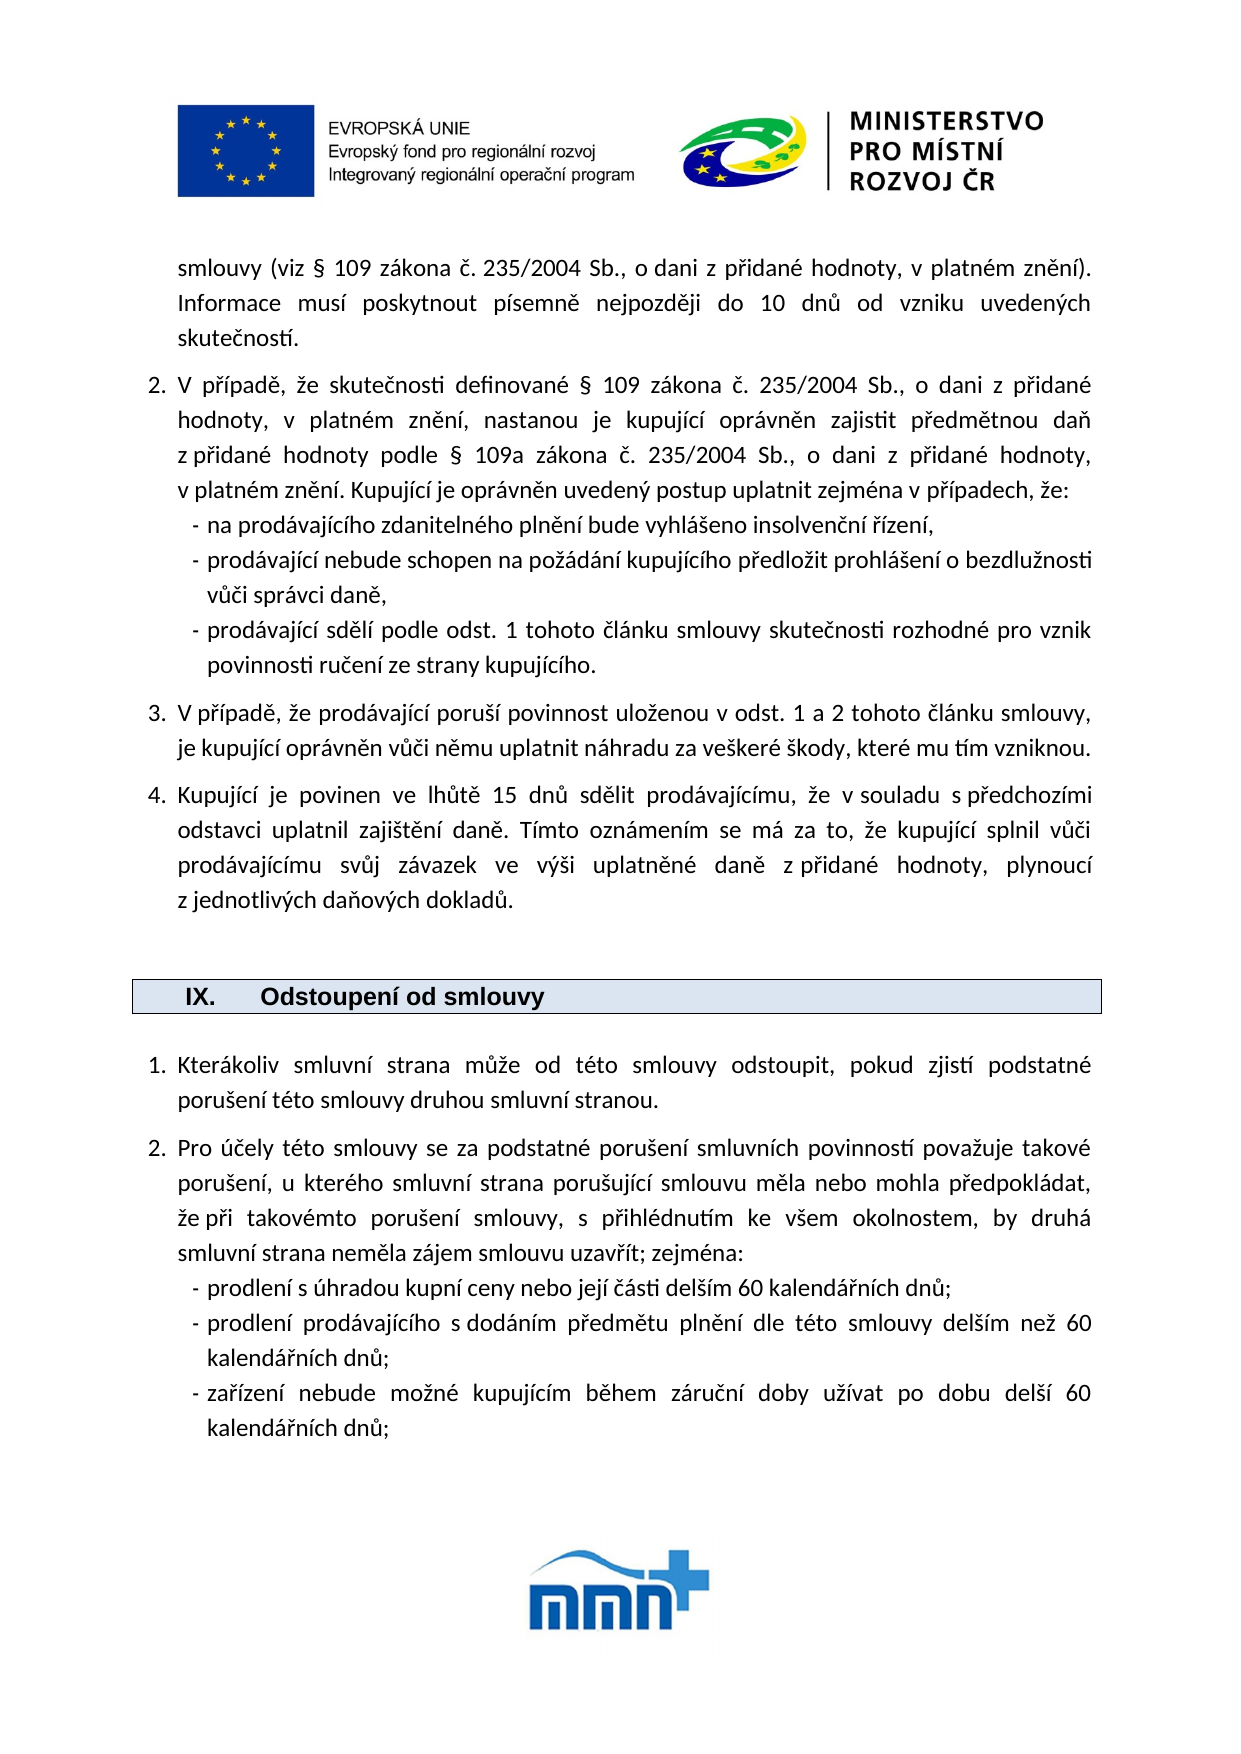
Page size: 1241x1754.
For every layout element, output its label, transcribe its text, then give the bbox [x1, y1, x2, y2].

list prodlení prodávajícího s dodáním předmětu plnění dle této smlouvy delším než 60 kalendářních dnů; [192, 1307, 1092, 1372]
list V případě, že skutečnosti definované § 109 zákona č. 235/2004 Sb., o dani z přidané hodnoty, v platném znění, nastanou je kupující oprávněn zajistit předmětnou daň z přidané hodnoty podle § 109a zákona č. 235/2004 Sb., o dani z přidané hodnoty, v platném znění. Kupující je oprávněn uvedený postup uplatnit zejména v případech, že: [148, 369, 1092, 505]
list Pro účely této smlouvy se za podstatné porušení smluvních povinností považuje takové porušení, u kterého smluvní strana porušující smlouvu měla nebo mohla předpokládat, že při takovémto porušení smlouvy, s přihlédnutím ke všem okolnostem, by druhá smluvní strana neměla zájem smlouvu uzavřít; zejména: [148, 1132, 1092, 1267]
picture [147, 73, 1073, 227]
list Kterákoliv smluvní strana může od této smlouvy odstoupit, pokud zjistí podstatné porušení této smlouvy druhou smluvní stranou. [148, 1049, 1092, 1115]
picture [495, 1533, 745, 1656]
subtitle Odstoupení od smlouvy [133, 980, 1101, 1013]
list na prodávajícího zdanitelného plnění bude vyhlášeno insolvenční řízení, [192, 509, 1092, 540]
list prodávající nebude schopen na požádání kupujícího předložit prohlášení o bezdlužnosti vůči správci daně, [192, 544, 1092, 610]
list prodlení s úhradou kupní ceny nebo její části delším 60 kalendářních dnů; [192, 1272, 1092, 1302]
list prodávající sdělí podle odst. 1 tohoto článku smlouvy skutečnosti rozhodné pro vznik povinnosti ručení ze strany kupujícího. [192, 614, 1092, 680]
list Kupující je povinen ve lhůtě 15 dnů sdělit prodávajícímu, že v souladu s předchozími odstavci uplatnil zajištění daně. Tímto oznámením se má za to, že kupující splnil vůči prodávajícímu svůj závazek ve výši uplatněné daně z přidané hodnoty, plynoucí z jednotlivých daňových dokladů. [148, 779, 1092, 915]
list zařízení nebude možné kupujícím během záruční doby užívat po dobu delší 60 kalendářních dnů; [192, 1377, 1092, 1442]
list V případě, že prodávající poruší povinnost uloženou v odst. 1 a 2 tohoto článku smlouvy, je kupující oprávněn vůči němu uplatnit náhradu za veškeré škody, které mu tím vzniknou. [148, 697, 1092, 762]
